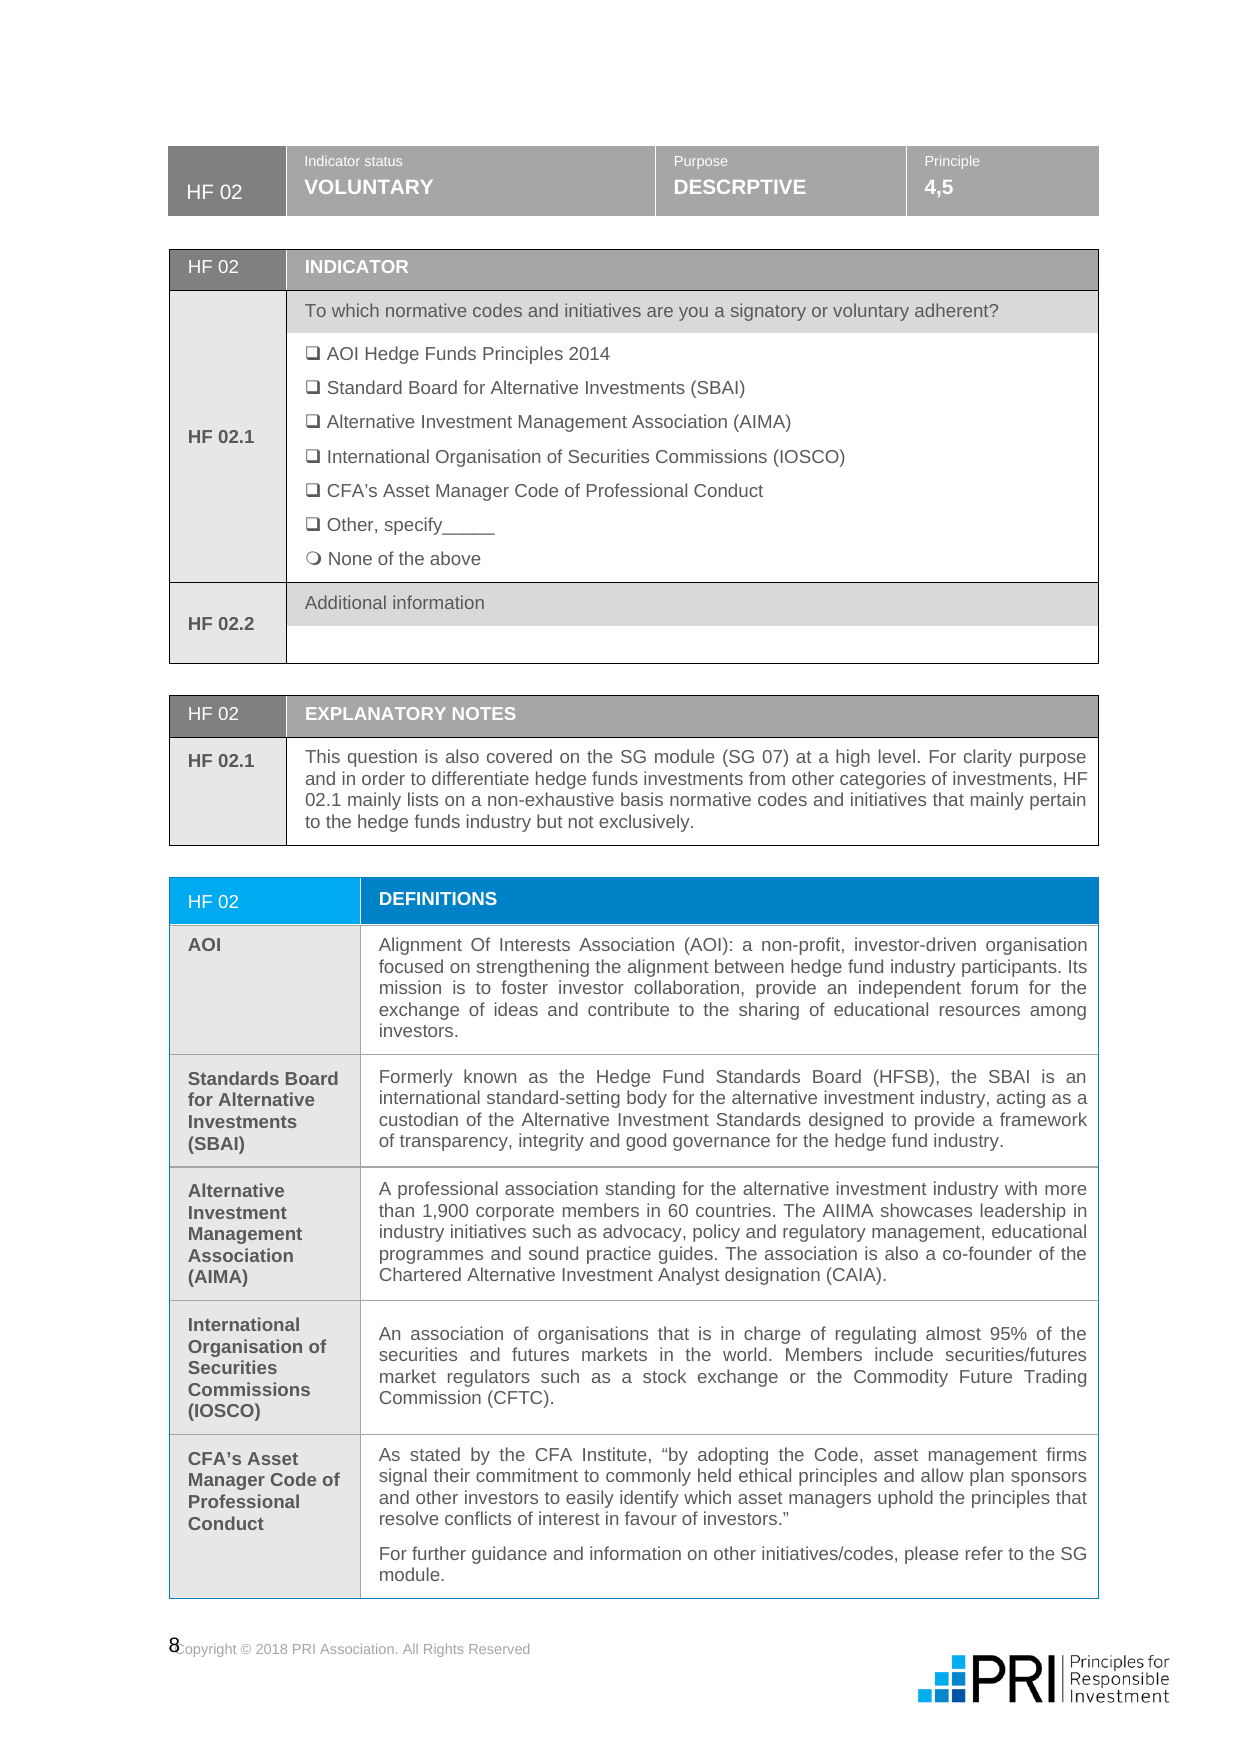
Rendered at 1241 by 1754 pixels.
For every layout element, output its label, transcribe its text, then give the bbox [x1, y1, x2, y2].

table_header HF 02 [170, 878, 360, 924]
table_cell Alternative Investment Management Association (AIMA) [170, 1168, 360, 1300]
table_cell Additional information [287, 583, 1098, 626]
table_header Principle [907, 146, 1099, 169]
table_cell HF 02.1 [170, 291, 286, 582]
table_cell 4,5 [907, 169, 1099, 216]
picture [622, 1580, 1241, 1753]
table_cell DESCRPTIVE [656, 169, 906, 216]
table_cell HF 02.2 [170, 583, 286, 663]
table_cell A professional association standing for the alternative investment industry with more than 1,900 corporate members in 60 countries. The AIIMA showcases leadership in industry initiatives such as advocacy, policy and regulatory management, educational programmes and sound practice guides. The association is also a co-founder of the Chartered Alternative Investment Analyst designation (CAIA). [361, 1168, 1098, 1300]
table_header Indicator status [287, 146, 655, 169]
table_cell This question is also covered on the SG module (SG 07) at a high level. For clarity purpose and in order to differentiate hedge funds investments from other categories of investments, HF 02.1 mainly lists on a non-exhaustive basis normative codes and initiatives that mainly pertain to the hedge funds industry but not exclusively. [287, 738, 1098, 845]
table_cell Formerly known as the Hedge Fund Standards Board (HFSB), the SBAI is an international standard-setting body for the alternative investment industry, acting as a custodian of the Alternative Investment Standards designed to provide a framework of transparency, integrity and good governance for the hedge fund industry. [361, 1055, 1098, 1166]
table_cell HF 02.1 [170, 738, 286, 845]
table_header INDICATOR [287, 250, 1098, 290]
table_cell AOI Hedge Funds Principles 2014 Standard Board for Alternative Investments (SBAI) Alternative Investment Management Association (AIMA) International Organisation of Securities Commissions (IOSCO) CFA’s Asset Manager Code of Professional Conduct Other, specify_____ None of the above [287, 334, 1098, 582]
table_header DEFINITIONS [361, 878, 1098, 924]
table_header EXPLANATORY NOTES [287, 696, 1098, 737]
table_cell As stated by the CFA Institute, “by adopting the Code, asset management firms signal their commitment to commonly held ethical principles and allow plan sponsors and other investors to easily identify which asset managers uphold the principles that resolve conflicts of interest in favour of investors.” For further guidance and information on other initiatives/codes, please refer to the SG module. [361, 1435, 1098, 1598]
table_header HF 02 [170, 696, 286, 737]
table_header HF 02 [170, 250, 286, 290]
table_cell Standards Board for Alternative Investments (SBAI) [170, 1055, 360, 1166]
table_header HF 02 [168, 146, 286, 216]
table_cell To which normative codes and initiatives are you a signatory or voluntary adherent? [287, 291, 1098, 333]
table_cell International Organisation of Securities Commissions (IOSCO) [170, 1301, 360, 1434]
table_header Purpose [656, 146, 906, 169]
table_cell CFA’s Asset Manager Code of Professional Conduct [170, 1435, 360, 1598]
table_cell AOI [170, 926, 360, 1054]
table_cell An association of organisations that is in charge of regulating almost 95% of the securities and futures markets in the world. Members include securities/futures market regulators such as a stock exchange or the Commodity Future Trading Commission (CFTC). [361, 1301, 1098, 1434]
table_cell VOLUNTARY [287, 169, 655, 216]
table_cell Alignment Of Interests Association (AOI): a non-profit, investor-driven organisation focused on strengthening the alignment between hedge fund industry participants. Its mission is to foster investor collaboration, provide an independent forum for the exchange of ideas and contribute to the sharing of educational resources among investors. [361, 926, 1098, 1054]
table_cell [287, 626, 1098, 663]
